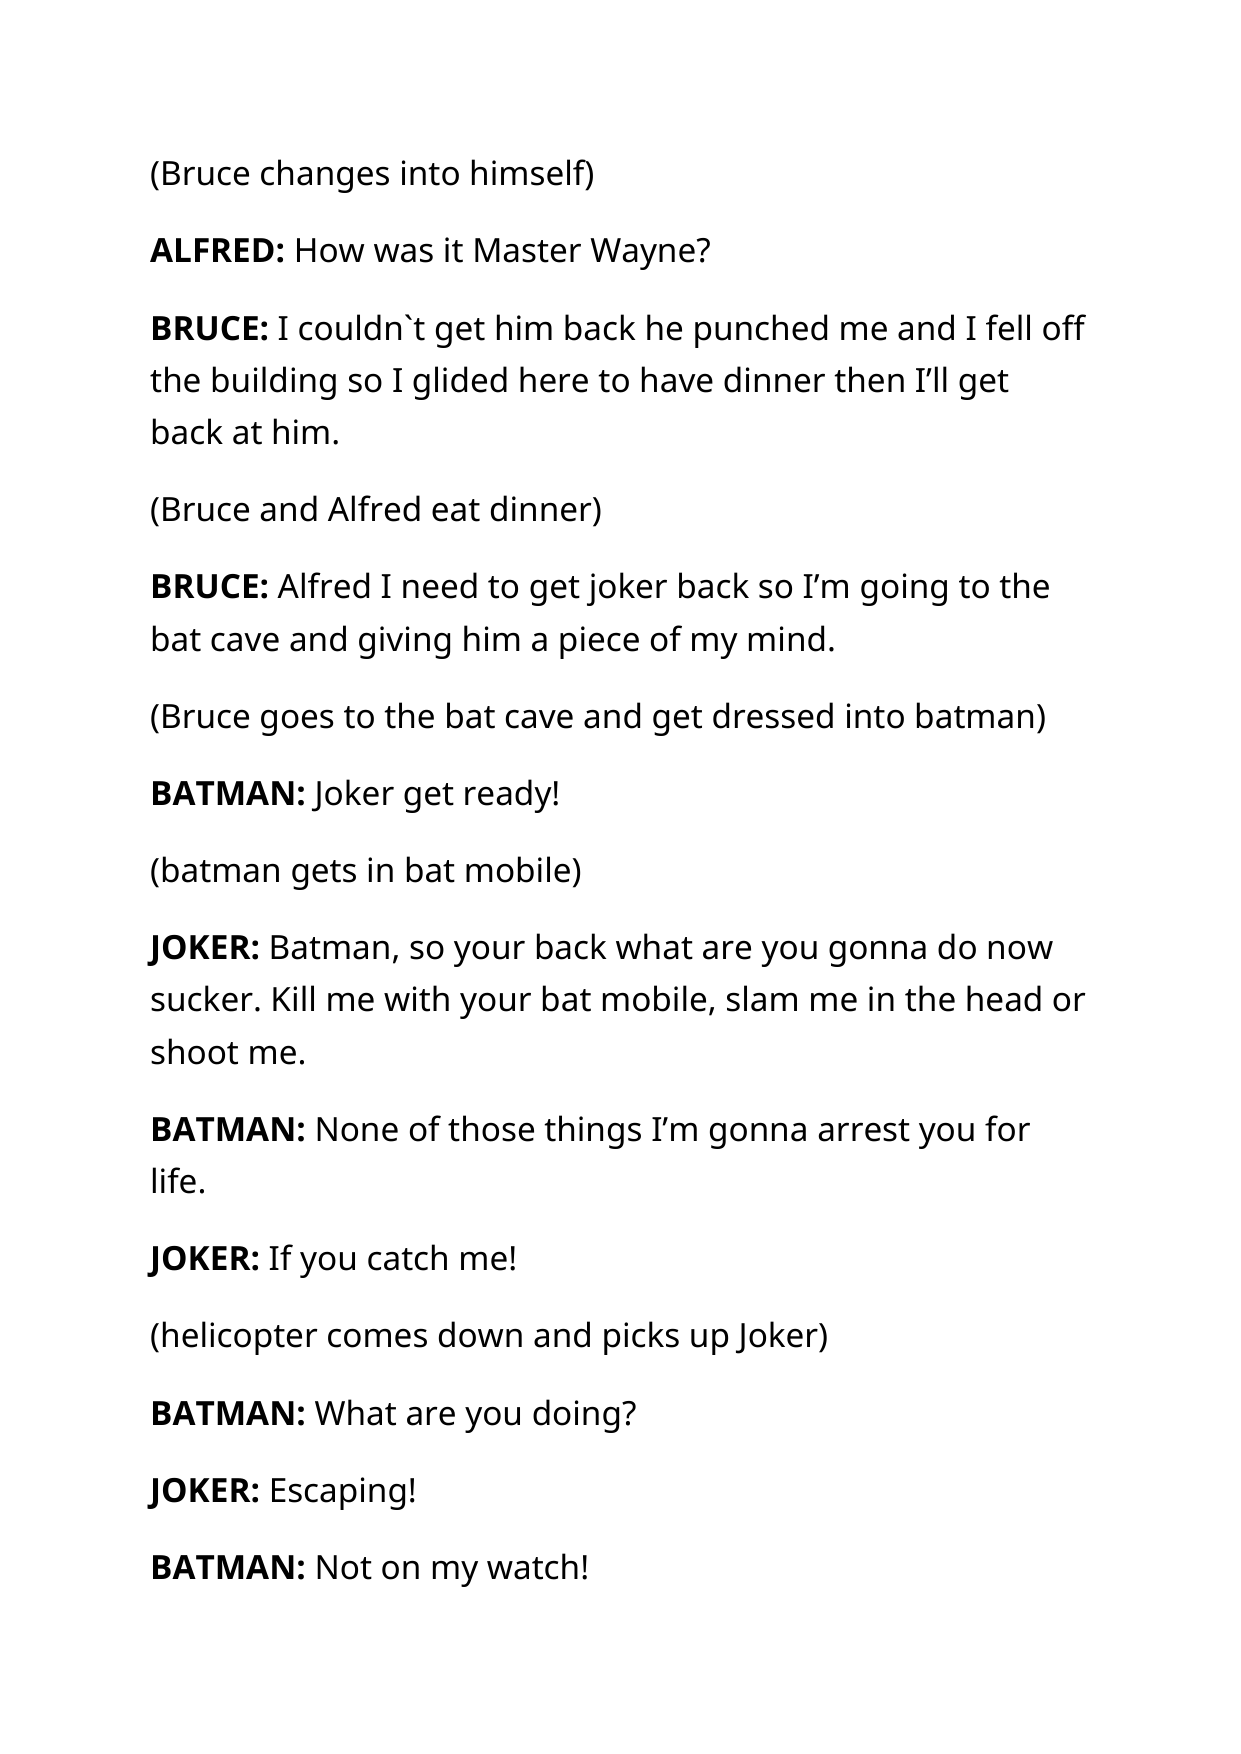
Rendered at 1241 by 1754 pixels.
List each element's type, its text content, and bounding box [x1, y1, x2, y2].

text JOKER: Batman, so your back what are you gonna do now sucker. Kill me with your bat mobile, slam me in the head or shoot me. [150, 924, 1090, 1074]
text JOKER: If you catch me! [150, 1235, 1090, 1280]
text (Bruce and Alfred eat dinner) [150, 486, 1090, 531]
text (batman gets in bat mobile) [150, 847, 1090, 892]
text BRUCE: Alfred I need to get joker back so I’m going to the bat cave and giving him a piece of my mind. [150, 563, 1090, 661]
text JOKER: Escaping! [150, 1467, 1090, 1512]
text (helicopter comes down and picks up Joker) [150, 1312, 1090, 1358]
text BRUCE: I couldn`t get him back he punched me and I fell off the building so I glided here to have dinner then I’ll get back at him. [150, 304, 1090, 454]
text BATMAN: None of those things I’m gonna arrest you for life. [150, 1106, 1090, 1203]
text BATMAN: Not on my watch! [150, 1544, 1090, 1589]
text ALFRED: How was it Master Wayne? [150, 227, 1090, 273]
text BATMAN: Joker get ready! [150, 770, 1090, 815]
text BATMAN: What are you doing? [150, 1389, 1090, 1435]
text (Bruce changes into himself) [150, 150, 1090, 195]
text (Bruce goes to the bat cave and get dressed into batman) [150, 692, 1090, 738]
